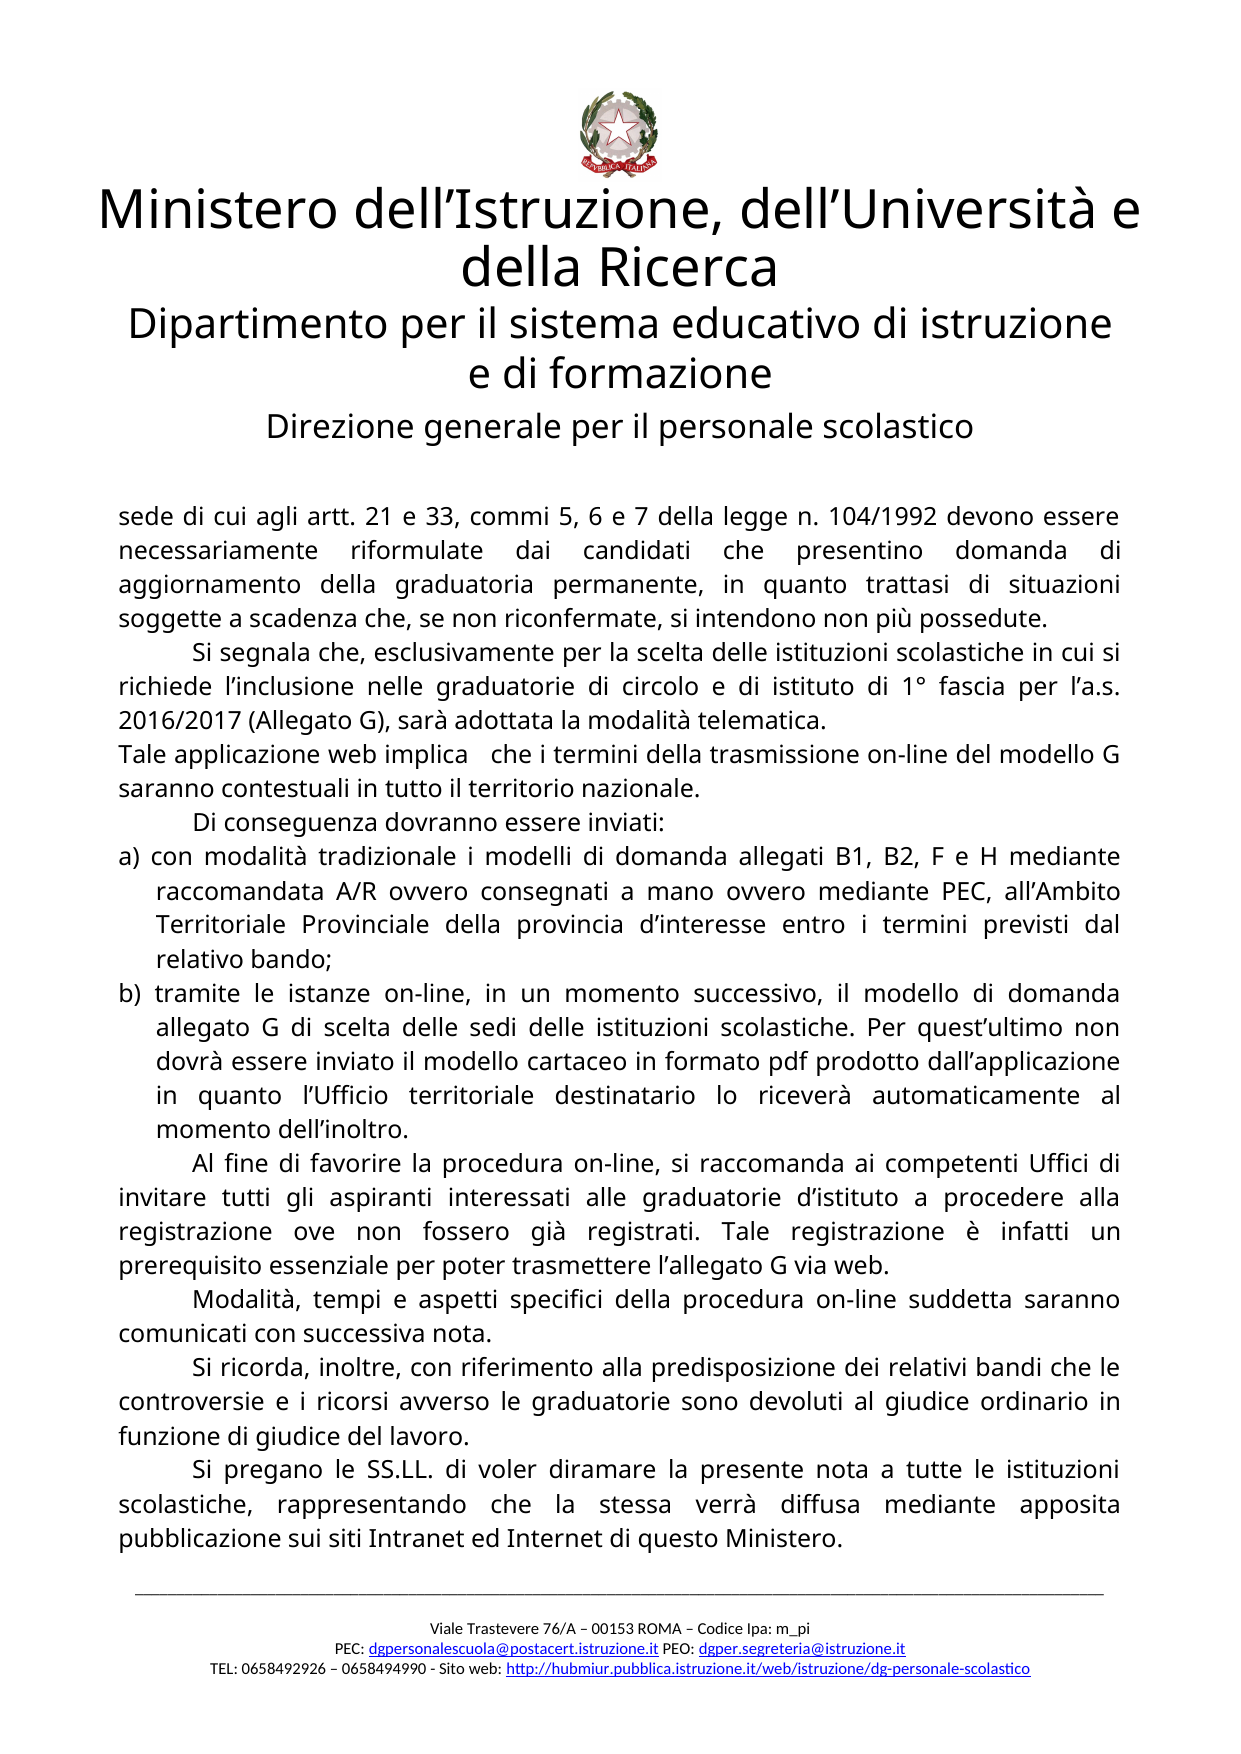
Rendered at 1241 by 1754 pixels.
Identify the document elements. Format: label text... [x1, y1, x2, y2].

text Tale applicazione web implica che i termini della trasmissione on-line del modello G saranno contestuali in tutto il territorio nazionale. [118, 737, 1122, 805]
text Si ricorda, inoltre, con riferimento alla predisposizione dei relativi bandi che le controversie e i ricorsi avverso le graduatorie sono devoluti al giudice ordinario in funzione di giudice del lavoro. [118, 1350, 1122, 1452]
text Al fine di favorire la procedura on-line, si raccomanda ai competenti Uffici di invitare tutti gli aspiranti interessati alle graduatorie d’istituto a procedere alla registrazione ove non fossero già registrati. Tale registrazione è infatti un prerequisito essenziale per poter trasmettere l’allegato G via web. [118, 1146, 1122, 1282]
picture [577, 88, 663, 182]
text b) tramite le istanze on-line, in un momento successivo, il modello di domanda allegato G di scelta delle sedi delle istituzioni scolastiche. Per quest’ultimo non dovrà essere inviato il modello cartaceo in formato pdf prodotto dall’applicazione in quanto l’Ufficio territoriale destinatario lo riceverà automaticamente al momento dell’inoltro. [118, 975, 1122, 1146]
text Di conseguenza dovranno essere inviati: [118, 805, 1122, 839]
text Modalità, tempi e aspetti specifici della procedura on-line suddetta saranno comunicati con successiva nota. [118, 1282, 1122, 1350]
text a) con modalità tradizionale i modelli di domanda allegati B1, B2, F e H mediante raccomandata A/R ovvero consegnati a mano ovvero mediante PEC, all’Ambito Territoriale Provinciale della provincia d’interesse entro i termini previsti dal relativo bando; [118, 839, 1122, 975]
text Si pregano le SS.LL. di voler diramare la presente nota a tutte le istituzioni scolastiche, rappresentando che la stessa verrà diffusa mediante apposita pubblicazione sui siti Intranet ed Internet di questo Ministero. [118, 1452, 1122, 1554]
text Si segnala che, esclusivamente per la scelta delle istituzioni scolastiche in cui si richiede l’inclusione nelle graduatorie di circolo e di istituto di 1° fascia per l’a.s. 2016/2017 (Allegato G), sarà adottata la modalità telematica. [118, 635, 1122, 737]
